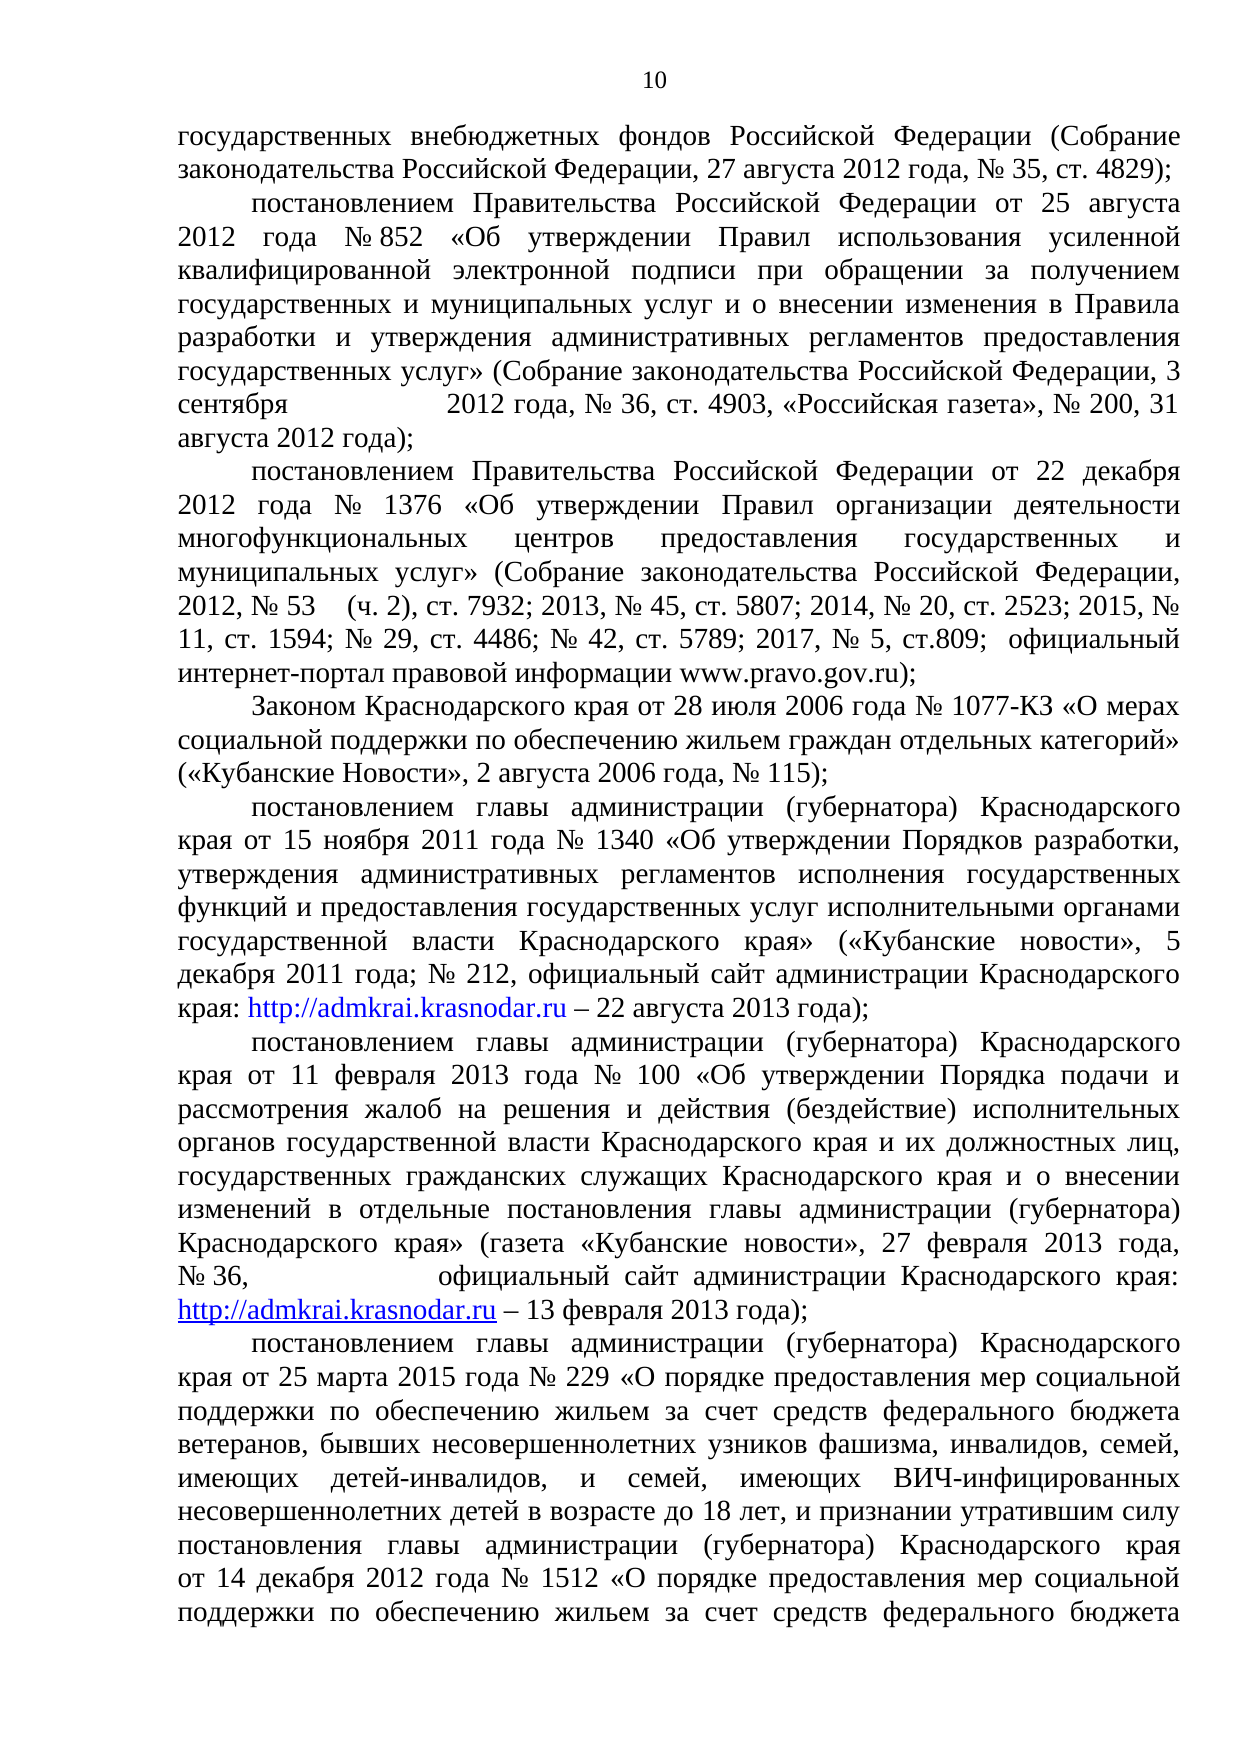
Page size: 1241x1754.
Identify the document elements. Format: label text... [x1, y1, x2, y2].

text постановлением главы администрации (губернатора) Краснодарского края от 11 февраля 2013 года № 100 «Об утверждении Порядка подачи и рассмотрения жалоб на решения и действия (бездействие) исполнительных органов государственной власти Краснодарского края и их должностных лиц, государственных гражданских служащих Краснодарского края и о внесении изменений в отдельные постановления главы администрации (губернатора) Краснодарского края» (газета «Кубанские новости», 27 февраля 2013 года, № 36, официальный сайт администрации Краснодарского края: http://admkrai.krasnodar.ru – 13 февраля 2013 года); [177, 1024, 1181, 1326]
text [177, 1326, 1181, 1627]
text постановлением Правительства Российской Федерации от 25 августа 2012 года № 852 «Об утверждении Правил использования усиленной квалифицированной электронной подписи при обращении за получением государственных и муниципальных услуг и о внесении изменения в Правила разработки и утверждения административных регламентов предоставления государственных услуг» (Собрание законодательства Российской Федерации, 3 сентября 2012 года, № 36, ст. 4903, «Российская газета», № 200, 31 августа 2012 года); [177, 185, 1181, 453]
text постановлением главы администрации (губернатора) Краснодарского края от 15 ноября 2011 года № 1340 «Об утверждении Порядков разработки, утверждения административных регламентов исполнения государственных функций и предоставления государственных услуг исполнительными органами государственной власти Краснодарского края» («Кубанские новости», 5 декабря 2011 года; № 212, официальный сайт администрации Краснодарского края: http://admkrai.krasnodar.ru – 22 августа 2013 года); [177, 789, 1181, 1024]
text Законом Краснодарского края от 28 июля 2006 года № 1077-КЗ «О мерах социальной поддержки по обеспечению жильем граждан отдельных категорий» («Кубанские Новости», 2 августа 2006 года, № 115); [177, 688, 1181, 789]
text постановлением Правительства Российской Федерации от 22 декабря 2012 года № 1376 «Об утверждении Правил организации деятельности многофункциональных центров предоставления государственных и муниципальных услуг» (Собрание законодательства Российской Федерации, 2012, № 53 (ч. 2), ст. 7932; 2013, № 45, ст. 5807; 2014, № 20, ст. 2523; 2015, № 11, ст. 1594; № 29, ст. 4486; № 42, ст. 5789; 2017, № 5, ст.809; официальный интернет-портал правовой информации www.pravo.gov.ru); [177, 453, 1181, 688]
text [177, 118, 1181, 185]
